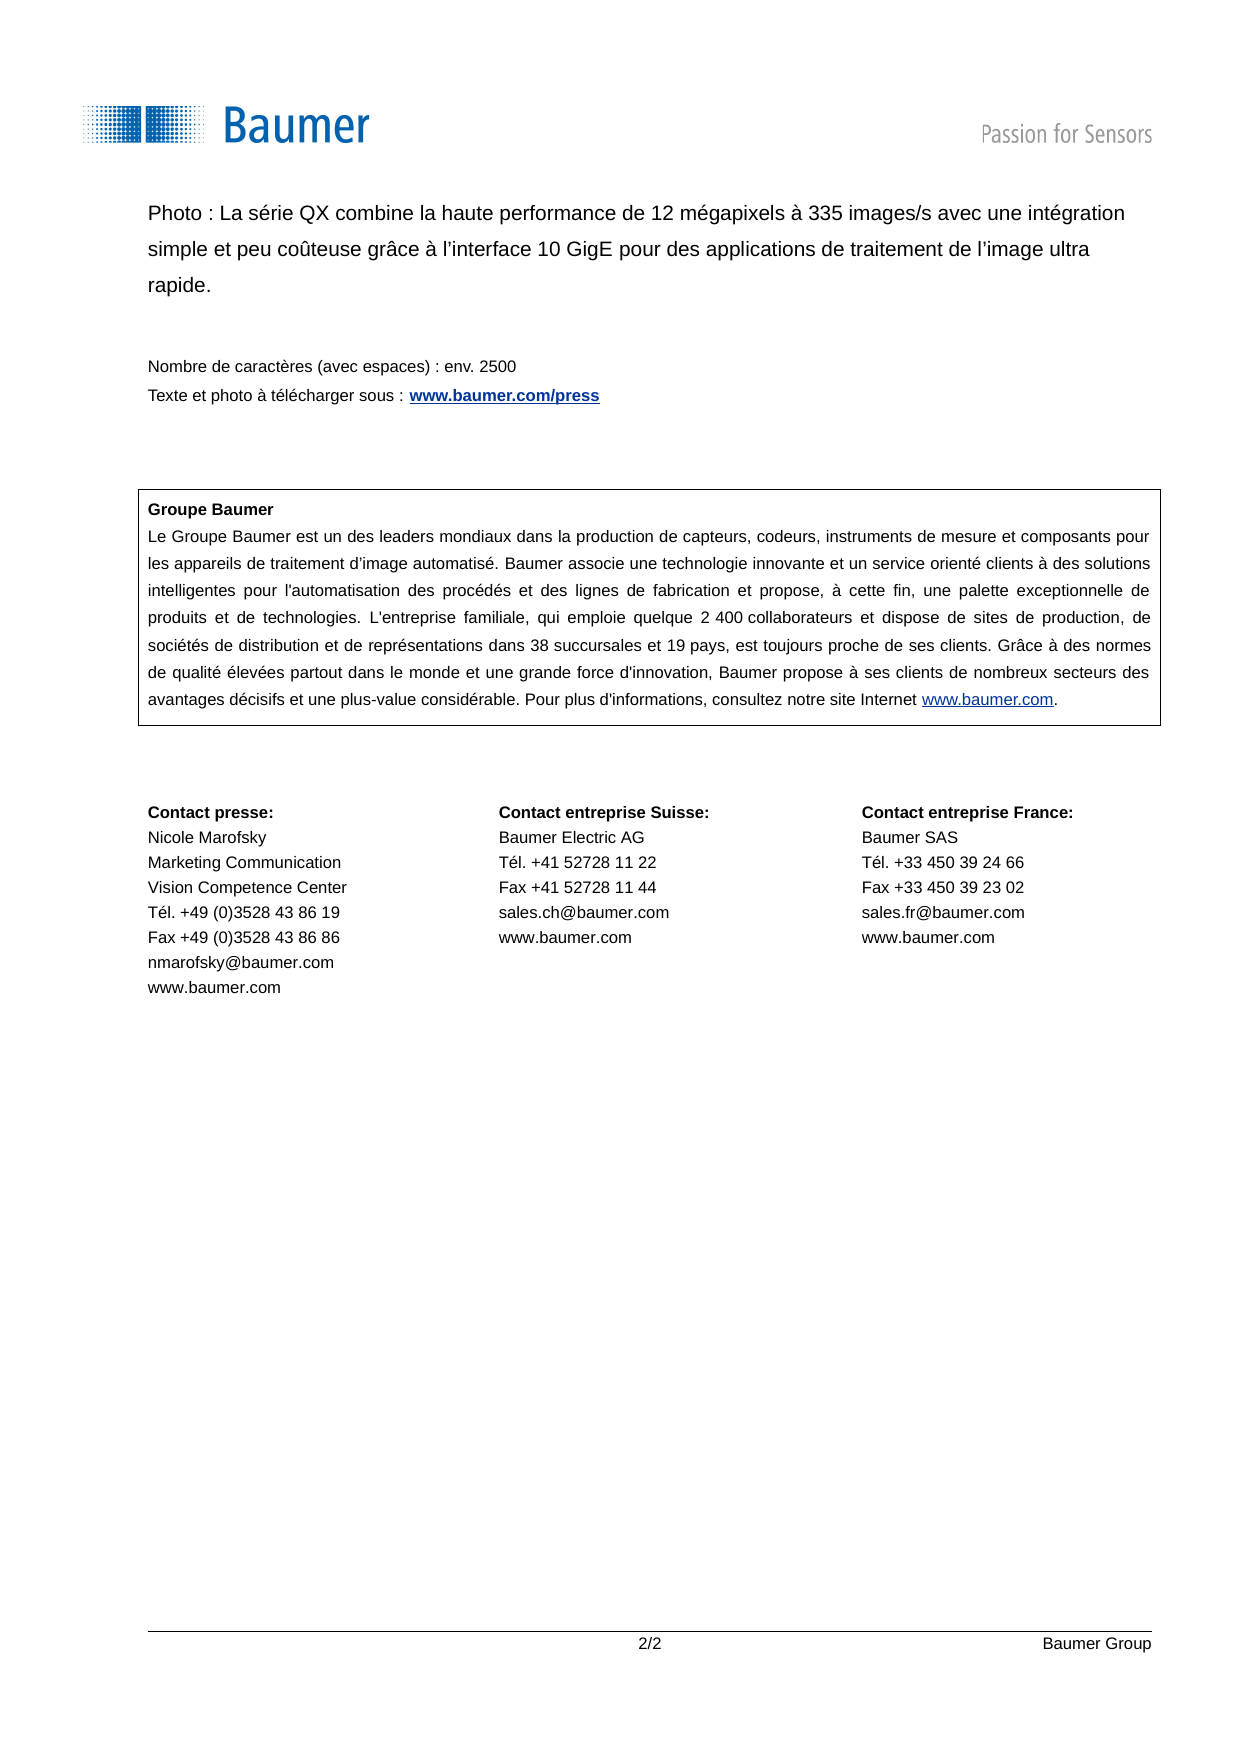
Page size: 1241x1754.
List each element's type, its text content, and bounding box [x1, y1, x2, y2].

table_header Contact entreprise France: Baumer SAS Tél. +33 450 39 24 66 Fax +33 450 39 23 02 sales.fr@baumer.com www.baumer.com [850, 798, 1166, 998]
text Texte et photo à télécharger sous : www.baumer.com/press [148, 386, 1152, 405]
picture [83, 106, 370, 143]
table_header Contact presse: Nicole Marofsky Marketing Communication Vision Competence Center Tél. +49 (0)3528 43 86 19 Fax +49 (0)3528 43 86 86 nmarofsky@baumer.com www.baumer.com [136, 798, 487, 998]
text Photo : La série QX combine la haute performance de 12 mégapixels à 335 images/s avec une intégration simple et peu coûteuse grâce à l’interface 10 GigE pour des applications de traitement de l’image ultra rapide. [148, 201, 1152, 297]
text Groupe Baumer [139, 490, 1160, 516]
picture [982, 123, 1152, 143]
text Le Groupe Baumer est un des leaders mondiaux dans la production de capteurs, codeurs, instruments de mesure et composants pour les appareils de traitement d’image automatisé. Baumer associe une technologie innovante et un service orienté clients à des solutions intelligentes pour l'automatisation des procédés et des lignes de fabrication et propose, à cette fin, une palette exceptionnelle de produits et de technologies. L'entreprise familiale, qui emploie quelque 2 400 collaborateurs et dispose de sites de production, de sociétés de distribution et de représentations dans 38 succursales et 19 pays, est toujours proche de ses clients. Grâce à des normes de qualité élevées partout dans le monde et une grande force d'innovation, Baumer propose à ses clients de nombreux secteurs des avantages décisifs et une plus-value considérable. Pour plus d'informations, consultez notre site Internet www.baumer.com. [139, 516, 1160, 725]
text Nombre de caractères (avec espaces) : env. 2500 [148, 357, 1152, 376]
table_header Contact entreprise Suisse: Baumer Electric AG Tél. +41 52728 11 22 Fax +41 52728 11 44 sales.ch@baumer.com www.baumer.com [487, 798, 850, 998]
